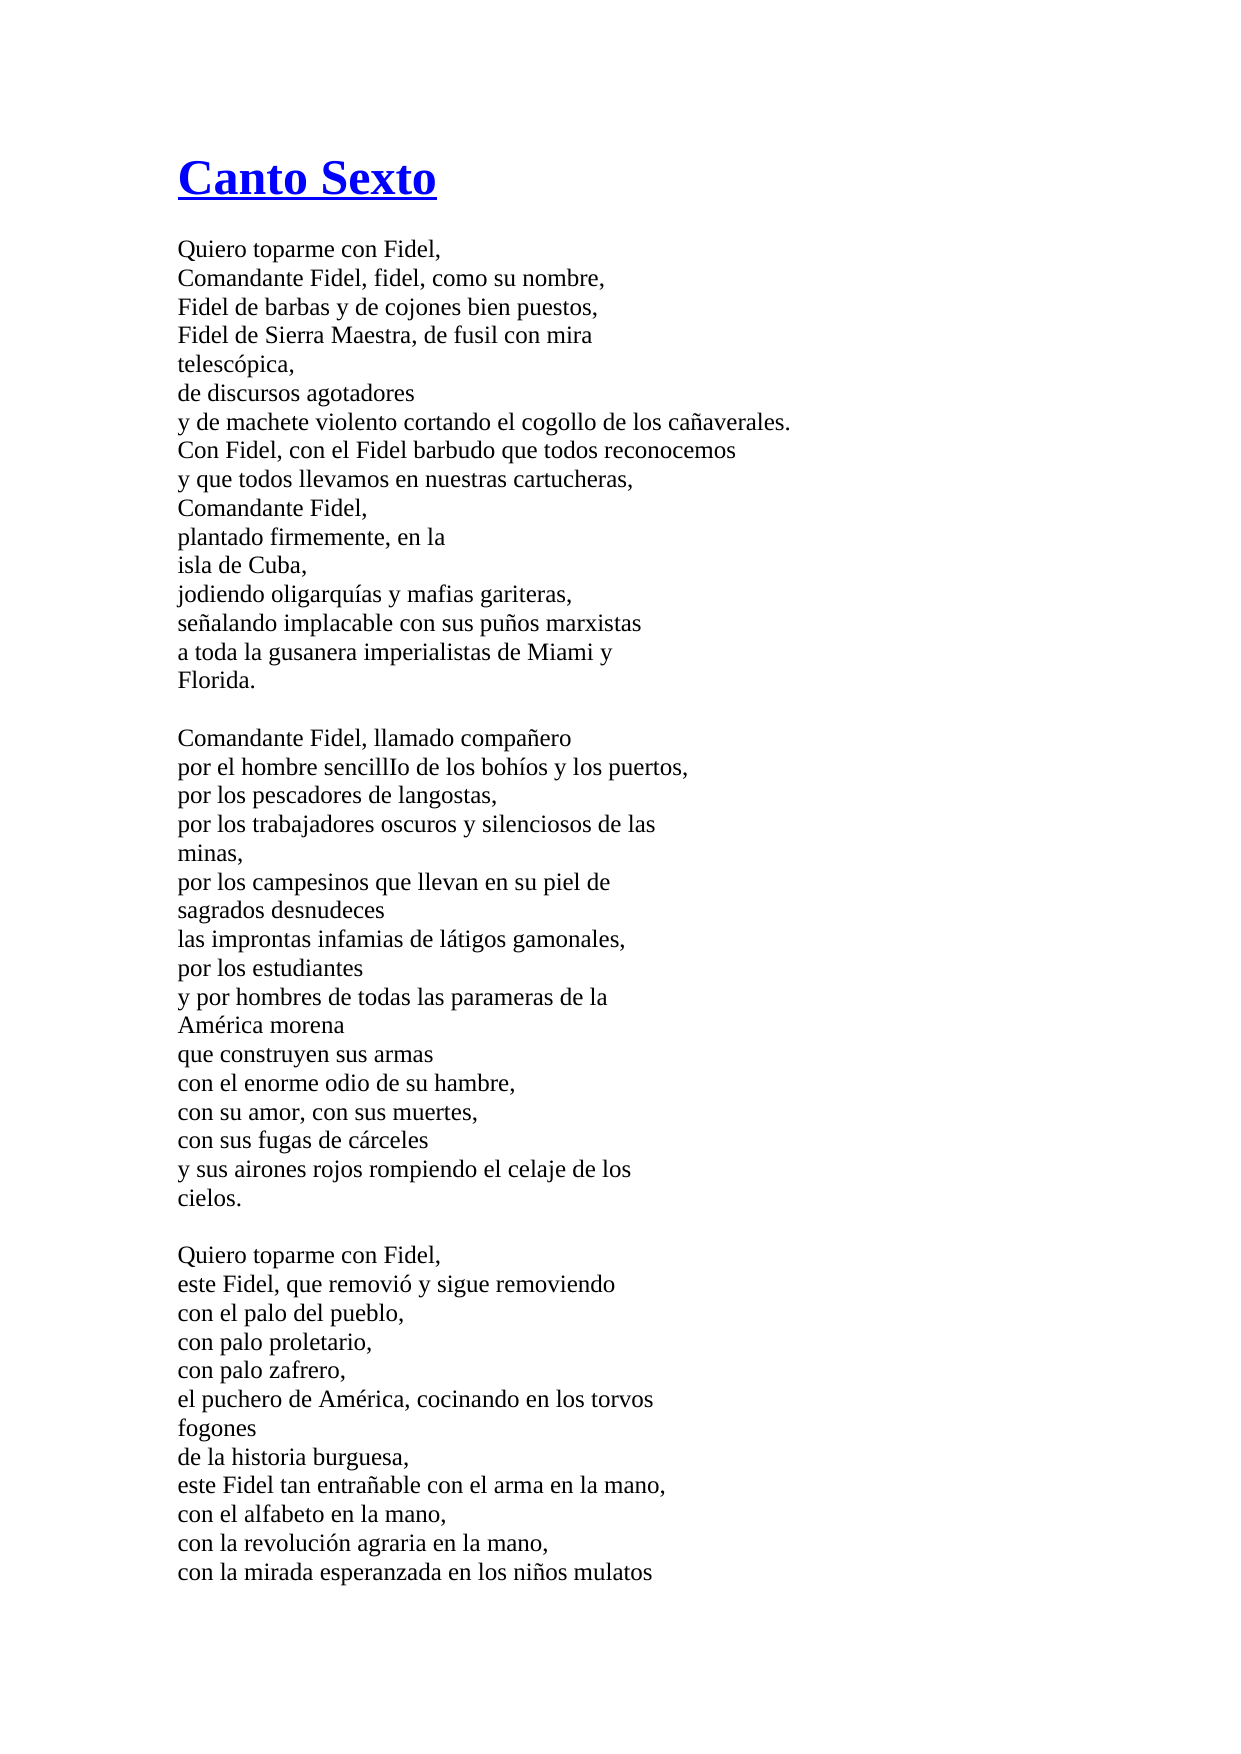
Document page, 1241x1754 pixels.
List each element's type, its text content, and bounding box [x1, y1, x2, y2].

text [177, 234, 1063, 1586]
text Canto Sexto [177, 148, 1063, 205]
